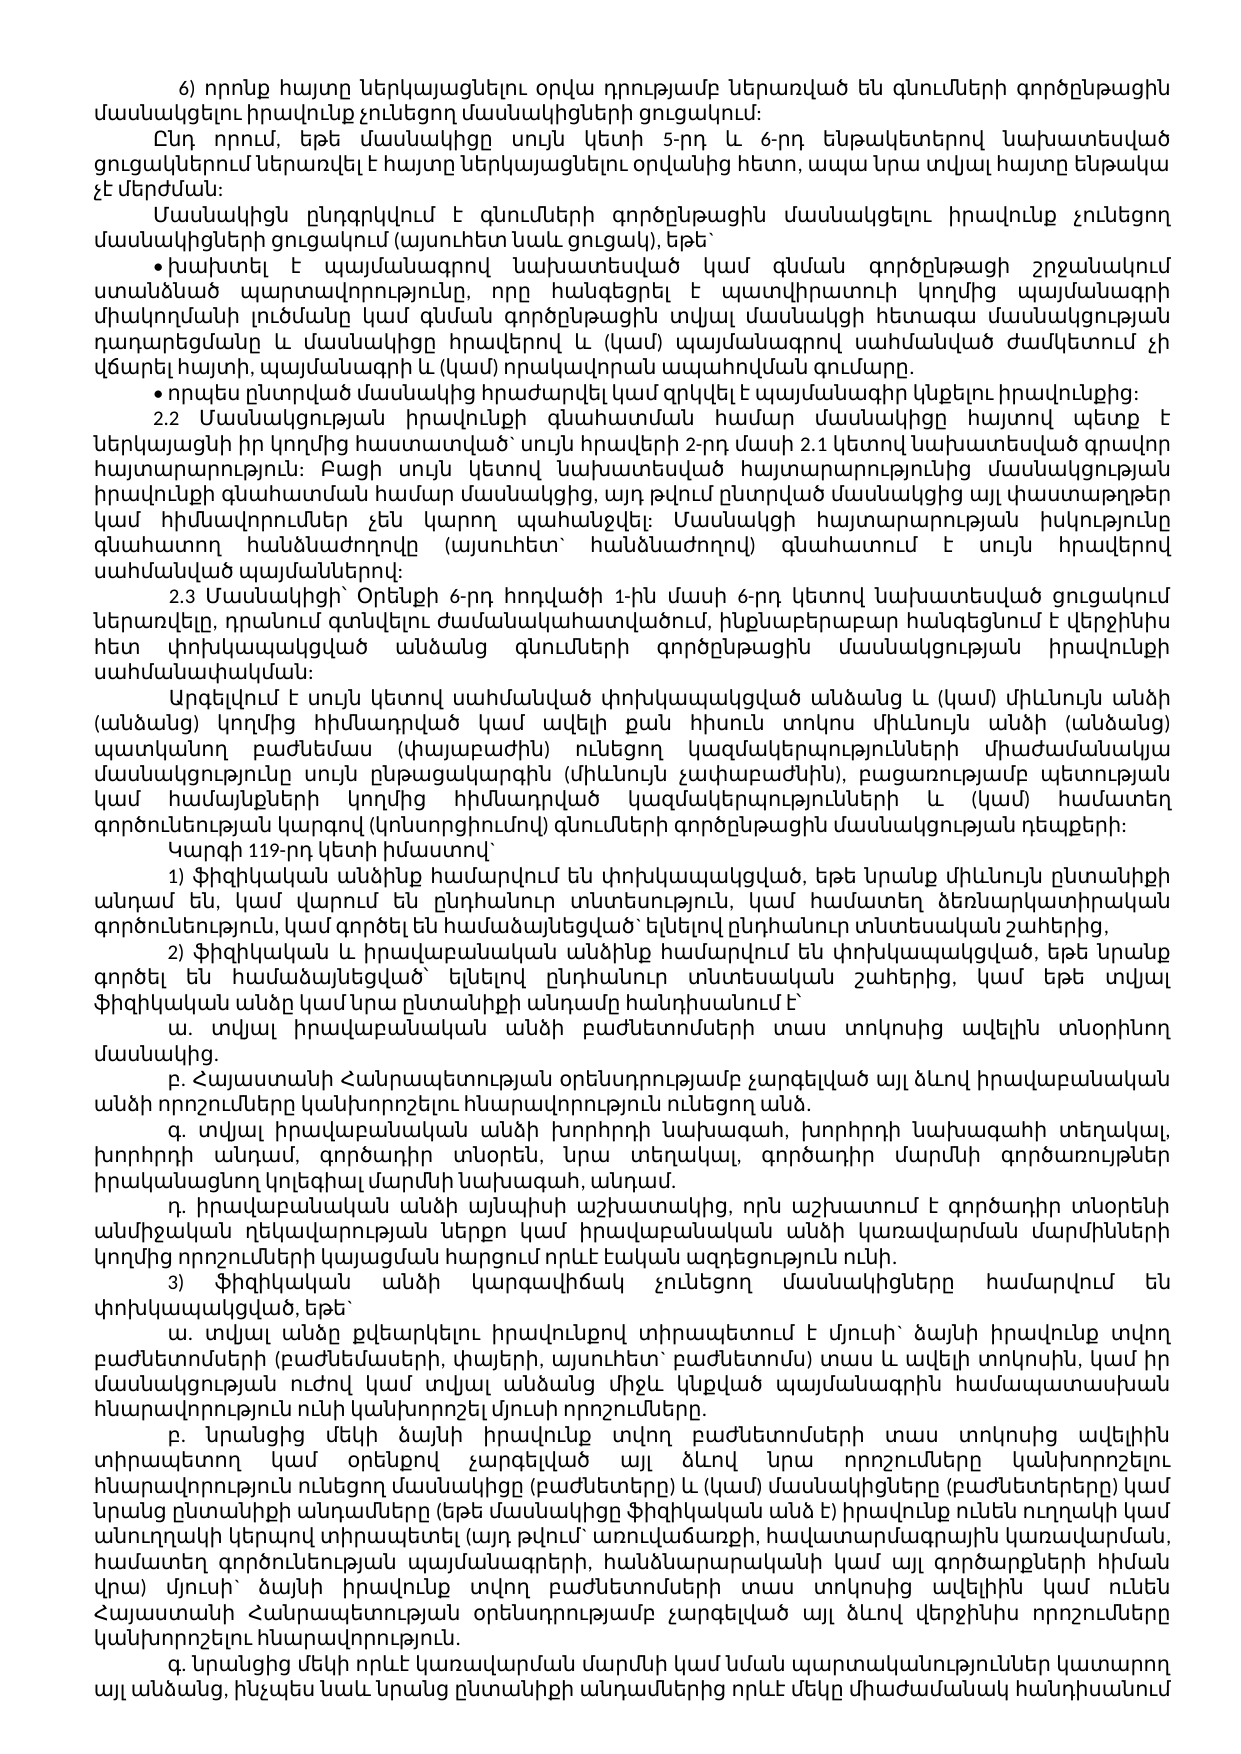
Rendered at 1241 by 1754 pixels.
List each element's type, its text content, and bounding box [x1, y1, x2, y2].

text • որպես ընտրված մասնակից հրաժարվել կամ զրկվել է պայմանագիր կնքելու իրավունքից: [94, 380, 1171, 405]
text Ընդ որում, եթե մասնակիցը սույն կետի 5-րդ և 6-րդ ենթակետերով նախատեսված ցուցակներում ներառվել է հայտը ներկայացնելու օրվանից հետո, ապա նրա տվյալ հայտը ենթակա չէ մերժման: [94, 126, 1171, 202]
text 3) ֆիզիկական անձի կարգավիճակ չունեցող մասնակիցները համարվում են փոխկապակցված, եթե` [94, 1269, 1171, 1320]
text 2) ֆիզիկական և իրավաբանական անձինք համարվում են փոխկապակցված, եթե նրանք գործել են համաձայնեցված՝ ելնելով ընդհանուր տնտեսական շահերից, կամ եթե տվյալ ֆիզիկական անձը կամ նրա ընտանիքի անդամը հանդիսանում է՝ [94, 939, 1171, 1015]
text 2.3 Մասնակիցի՝ Օրենքի 6-րդ հոդվածի 1-ին մասի 6-րդ կետով նախատեսված ցուցակում ներառվելը, դրանում գտնվելու ժամանակահատվածում, ինքնաբերաբար հանգեցնում է վերջինիս հետ փոխկապակցված անձանց գնումների գործընթացին մասնակցության իրավունքի սահմանափակման: [94, 583, 1171, 685]
text բ. Հայաստանի Հանրապետության օրենսդրությամբ չարգելված այլ ձևով իրավաբանական անձի որոշումները կանխորոշելու հնարավորություն ունեցող անձ. [94, 1066, 1171, 1117]
text 1) ֆիզիկական անձինք համարվում են փոխկապակցված, եթե նրանք միևնույն ընտանիքի անդամ են, կամ վարում են ընդհանուր տնտեսություն, կամ համատեղ ձեռնարկատիրական գործունեություն, կամ գործել են համաձայնեցված` ելնելով ընդհանուր տնտեսական շահերից, [94, 863, 1171, 939]
text Մասնակիցն ընդգրկվում է գնումների գործընթացին մասնակցելու իրավունք չունեցող մասնակիցների ցուցակում (այսուհետ նաև ցուցակ), եթե` [94, 202, 1171, 253]
text ա. տվյալ իրավաբանական անձի բաժնետոմսերի տաս տոկոսից ավելին տնօրինող մասնակից. [94, 1015, 1171, 1066]
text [94, 1651, 1171, 1702]
text գ. տվյալ իրավաբանական անձի խորհրդի նախագահ, խորհրդի նախագահի տեղակալ, խորհրդի անդամ, գործադիր տնօրեն, նրա տեղակալ, գործադիր մարմնի գործառույթներ իրականացնող կոլեգիալ մարմնի նախագահ, անդամ. [94, 1117, 1171, 1193]
text 6) որոնք հայտը ներկայացնելու օրվա դրությամբ ներառված են գնումների գործընթացին մասնակցելու իրավունք չունեցող մասնակիցների ցուցակում: [94, 75, 1171, 126]
text • խախտել է պայմանագրով նախատեսված կամ գնման գործընթացի շրջանակում ստանձնած պարտավորությունը, որը հանգեցրել է պատվիրատուի կողմից պայմանագրի միակողմանի լուծմանը կամ գնման գործընթացին տվյալ մասնակցի հետագա մասնակցության դադարեցմանը և մասնակիցը հրավերով և (կամ) պայմանագրով սահմանված ժամկետում չի վճարել հայտի, պայմանագրի և (կամ) որակավորան ապահովման գումարը. [94, 253, 1171, 380]
text բ. նրանցից մեկի ձայնի իրավունք տվող բաժնետոմսերի տաս տոկոսից ավելիին տիրապետող կամ օրենքով չարգելված այլ ձևով նրա որոշումները կանխորոշելու հնարավորություն ունեցող մասնակիցը (բաժնետերը) և (կամ) մասնակիցները (բաժնետերերը) կամ նրանց ընտանիքի անդամները (եթե մասնակիցը ֆիզիկական անձ է) իրավունք ունեն ուղղակի կամ անուղղակի կերպով տիրապետել (այդ թվում` առուվաճառքի, հավատարմագրային կառավարման, համատեղ գործունեության պայմանագրերի, հանձնարարականի կամ այլ գործարքների հիման վրա) մյուսի` ձայնի իրավունք տվող բաժնետոմսերի տաս տոկոսից ավելիին կամ ունեն Հայաստանի Հանրապետության օրենսդրությամբ չարգելված այլ ձևով վերջինիս որոշումները կանխորոշելու հնարավորություն. [94, 1422, 1171, 1651]
text Կարգի 119-րդ կետի իմաստով` [94, 837, 1171, 863]
text Արգելվում է սույն կետով սահմանված փոխկապակցված անձանց և (կամ) միևնույն անձի (անձանց) կողմից հիմնադրված կամ ավելի քան հիսուն տոկոս միևնույն անձի (անձանց) պատկանող բաժնեմաս (փայաբաժին) ունեցող կազմակերպությունների միաժամանակյա մասնակցությունը սույն ընթացակարգին (միևնույն չափաբաժնին), բացառությամբ պետության կամ համայնքների կողմից հիմնադրված կազմակերպությունների և (կամ) համատեղ գործունեության կարգով (կոնսորցիումով) գնումների գործընթացին մասնակցության դեպքերի: [94, 685, 1171, 837]
text դ. իրավաբանական անձի այնպիսի աշխատակից, որն աշխատում է գործադիր տնօրենի անմիջական ղեկավարության ներքո կամ իրավաբանական անձի կառավարման մարմինների կողմից որոշումների կայացման հարցում որևէ էական ազդեցություն ունի. [94, 1193, 1171, 1269]
text ա. տվյալ անձը քվեարկելու իրավունքով տիրապետում է մյուսի` ձայնի իրավունք տվող բաժնետոմսերի (բաժնեմասերի, փայերի, այսուհետ` բաժնետոմս) տաս և ավելի տոկոսին, կամ իր մասնակցության ուժով կամ տվյալ անձանց միջև կնքված պայմանագրին համապատասխան հնարավորություն ունի կանխորոշել մյուսի որոշումները. [94, 1320, 1171, 1422]
text 2.2 Մասնակցության իրավունքի գնահատման համար մասնակիցը հայտով պետք է ներկայացնի իր կողմից հաստատված` սույն հրավերի 2-րդ մասի 2.1 կետով նախատեսված գրավոր հայտարարություն: Բացի սույն կետով նախատեսված հայտարարությունից մասնակցության իրավունքի գնահատման համար մասնակցից, այդ թվում ընտրված մասնակցից այլ փաստաթղթեր կամ հիմնավորումներ չեն կարող պահանջվել: Մասնակցի հայտարարության իսկությունը գնահատող հանձնաժողովը (այսուհետ` հանձնաժողով) գնահատում է սույն հրավերով սահմանված պայմաններով: [94, 405, 1171, 583]
